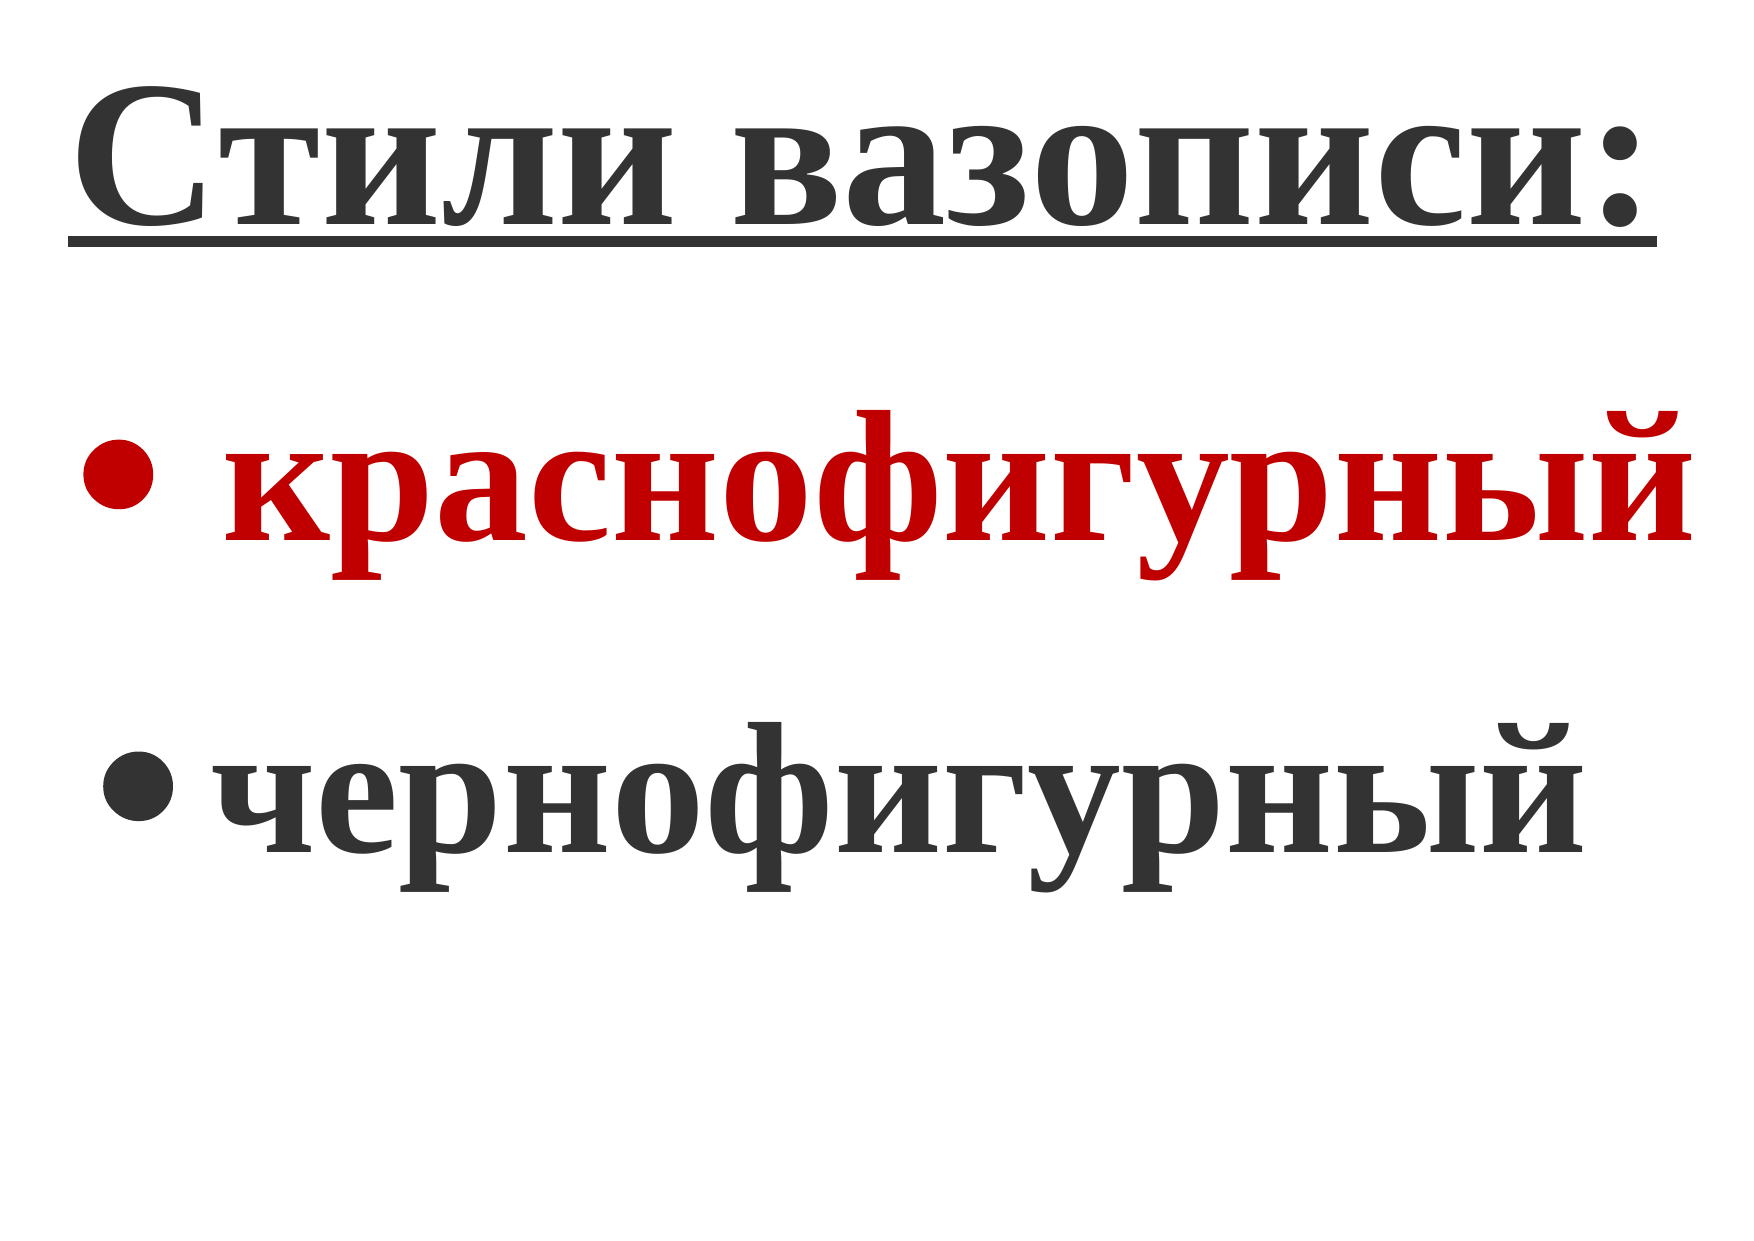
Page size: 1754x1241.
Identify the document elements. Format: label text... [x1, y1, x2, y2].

list краснофигурный [15, 365, 1724, 581]
text Стили вазописи: [0, 29, 1724, 269]
list чернофигурный [0, 677, 1724, 893]
